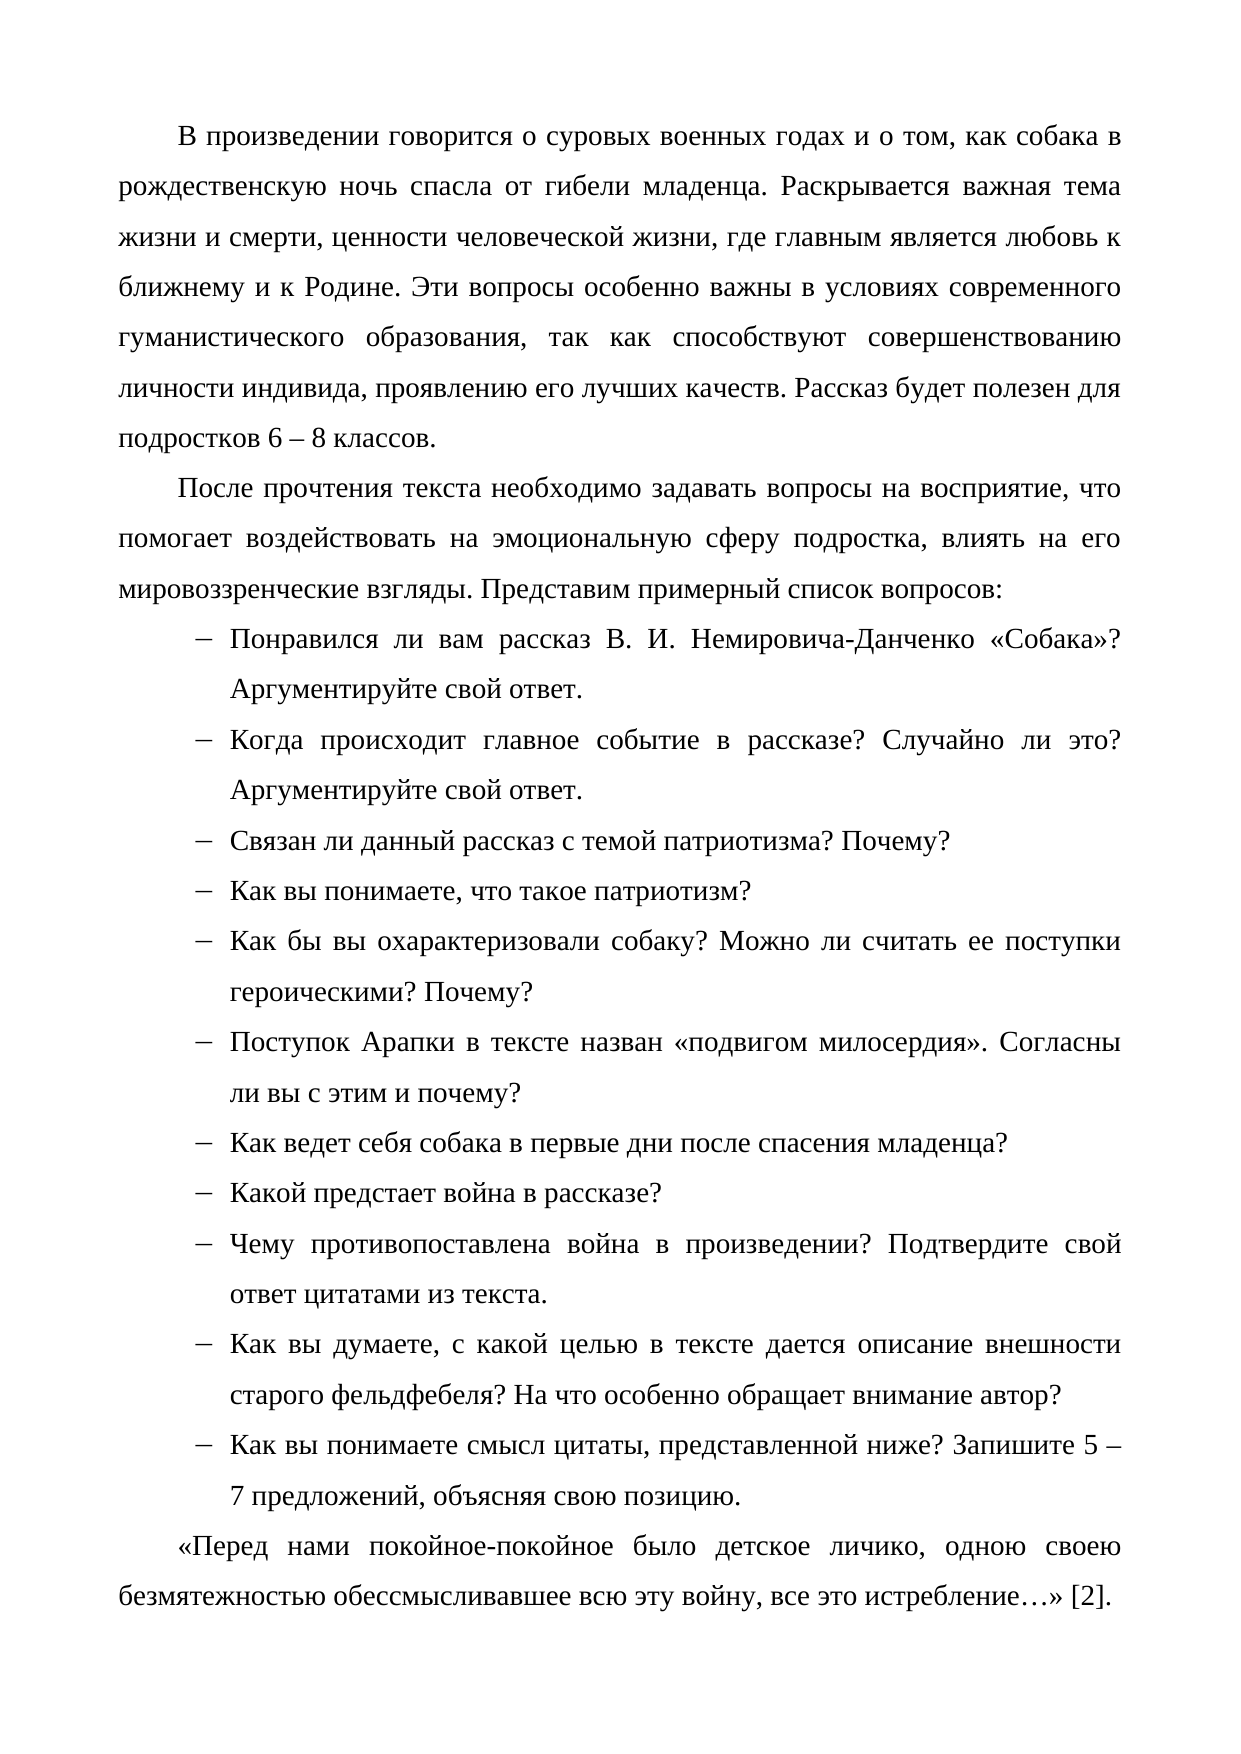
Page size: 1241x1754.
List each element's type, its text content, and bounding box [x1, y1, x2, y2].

list Как ведет себя собака в первые дни после спасения младенца? [192, 1125, 1122, 1159]
list После прочтения текста необходимо задавать вопросы на восприятие, что помогает воздействовать на эмоциональную сферу подростка, влиять на его мировоззренческие взгляды. Представим примерный список вопросов: [118, 470, 1122, 604]
list Как вы понимаете, что такое патриотизм? [192, 873, 1122, 907]
list В произведении говорится о суровых военных годах и о том, как собака в рождественскую ночь спасла от гибели младенца. Раскрывается важная тема жизни и смерти, ценности человеческой жизни, где главным является любовь к ближнему и к Родине. Эти вопросы особенно важны в условиях современного гуманистического образования, так как способствуют совершенствованию личности индивида, проявлению его лучших качеств. Рассказ будет полезен для подростков 6 – 8 классов. [118, 118, 1122, 453]
list Чему противопоставлена война в произведении? Подтвердите свой ответ цитатами из текста. [192, 1226, 1122, 1310]
list «Перед нами покойное-покойное было детское личико, одною своею безмятежностью обессмысливавшее всю эту войну, все это истребление…» [2]. [118, 1528, 1122, 1612]
list Когда происходит главное событие в рассказе? Случайно ли это? Аргументируйте свой ответ. [192, 722, 1122, 806]
list Понравился ли вам рассказ В. И. Немировича-Данченко «Собака»? Аргументируйте свой ответ. [192, 621, 1122, 705]
list Связан ли данный рассказ с темой патриотизма? Почему? [192, 823, 1122, 856]
list Какой предстает война в рассказе? [192, 1175, 1122, 1209]
list Как бы вы охарактеризовали собаку? Можно ли считать ее поступки героическими? Почему? [192, 923, 1122, 1007]
list Поступок Арапки в тексте назван «подвигом милосердия». Согласны ли вы с этим и почему? [192, 1024, 1122, 1108]
list Как вы понимаете смысл цитаты, представленной ниже? Запишите 5 – 7 предложений, объясняя свою позицию. [192, 1427, 1122, 1511]
list Как вы думаете, с какой целью в тексте дается описание внешности старого фельдфебеля? На что особенно обращает внимание автор? [192, 1327, 1122, 1411]
